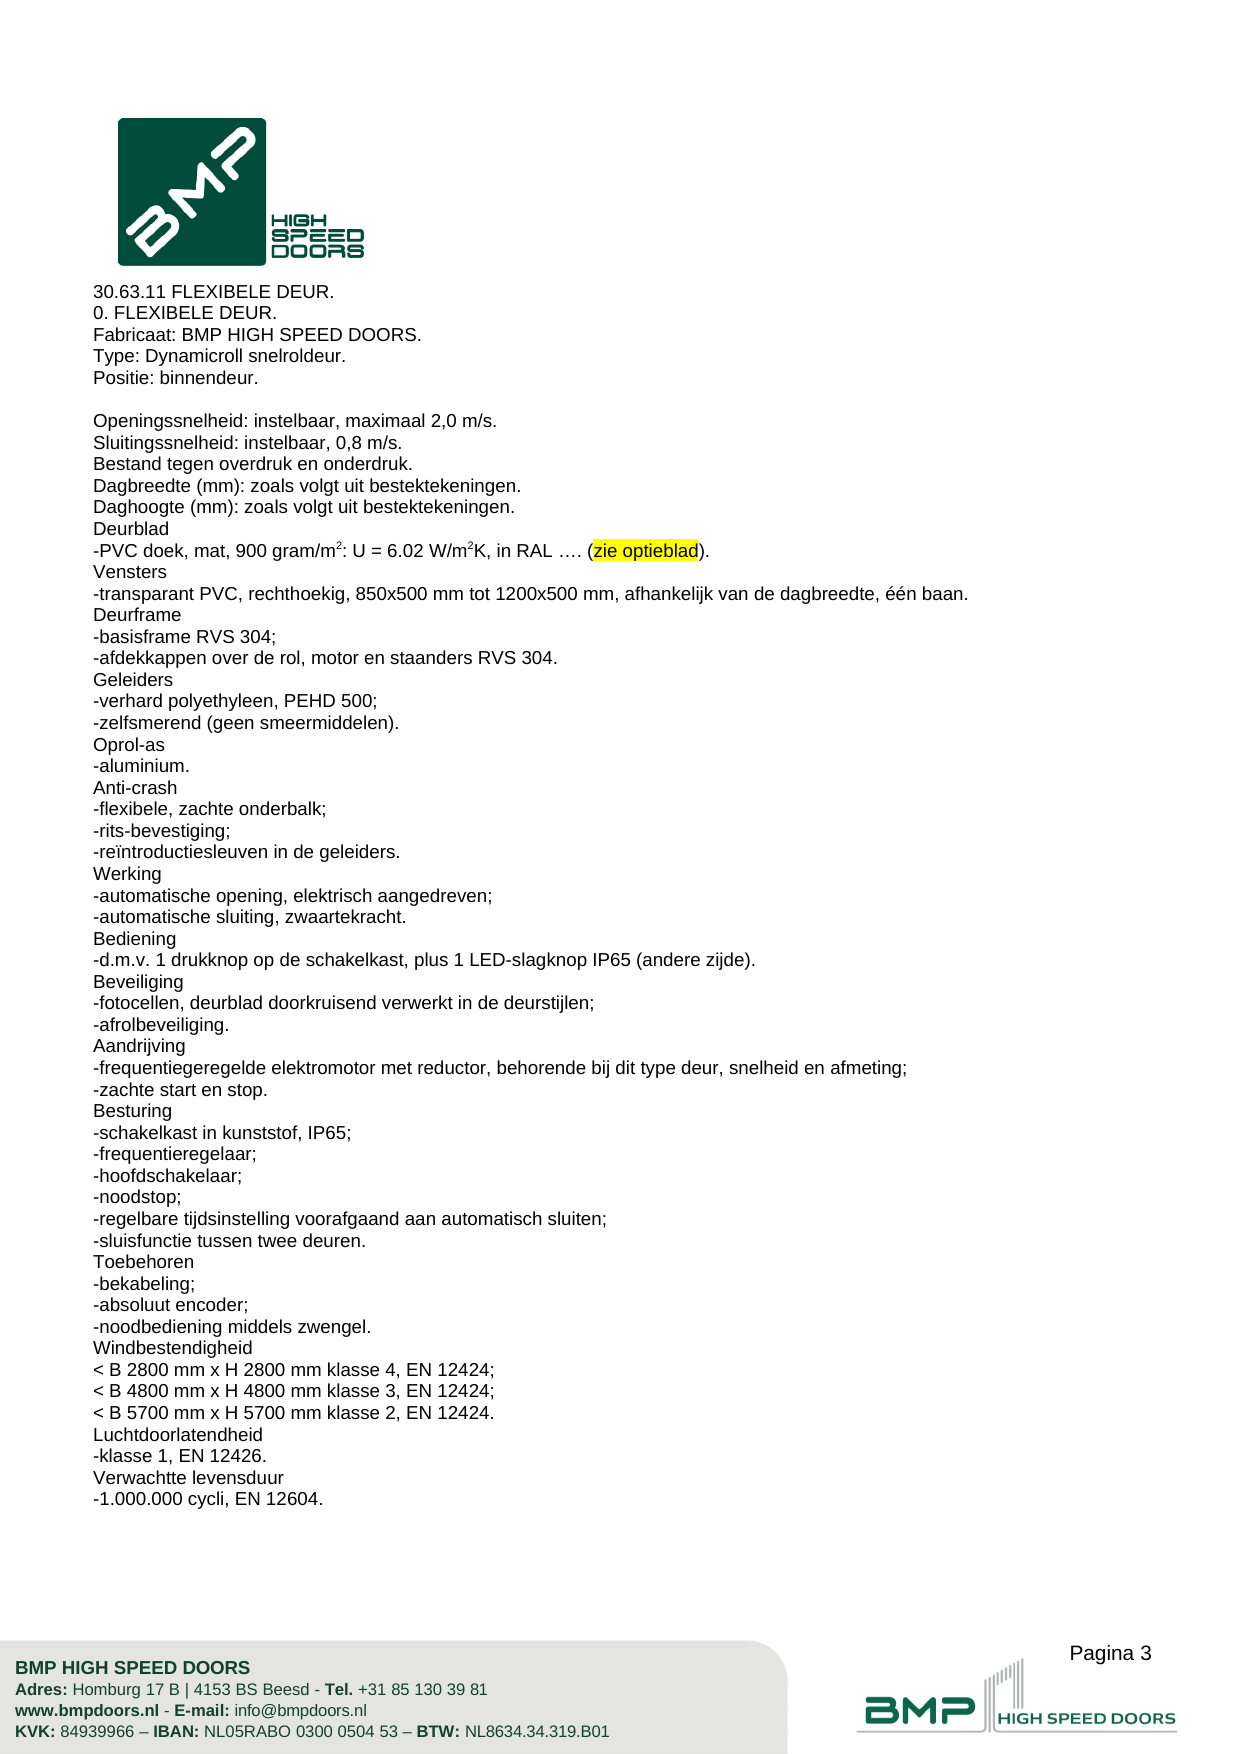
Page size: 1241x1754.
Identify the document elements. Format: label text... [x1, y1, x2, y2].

text -afdekkappen over de rol, motor en staanders RVS 304. [93, 647, 1159, 669]
text -fotocellen, deurblad doorkruisend verwerkt in de deurstijlen; [93, 992, 1159, 1014]
text Deurframe [93, 604, 1159, 626]
text -klasse 1, EN 12426. [93, 1445, 1159, 1467]
text Geleiders [93, 669, 1159, 690]
text -automatische opening, elektrisch aangedreven; [93, 884, 1159, 906]
text Aandrijving [93, 1035, 1159, 1057]
text -automatische sluiting, zwaartekracht. [93, 906, 1159, 927]
text Windbestendigheid [93, 1337, 1159, 1359]
text Dagbreedte (mm): zoals volgt uit bestektekeningen. [93, 475, 1159, 496]
text Werking [93, 863, 1159, 884]
text Luchtdoorlatendheid [93, 1423, 1159, 1445]
text -afrolbeveiliging. [93, 1014, 1159, 1035]
text -PVC doek, mat, 900 gram/m2: U = 6.02 W/m2K, in RAL …. (zie optieblad). [698, 539, 1159, 561]
text -zachte start en stop. [93, 1078, 1159, 1100]
text -transparant PVC, rechthoekig, 850x500 mm tot 1200x500 mm, afhankelijk van de dagbreedte, één baan. [93, 582, 1159, 604]
text -bekabeling; [93, 1272, 1159, 1294]
text Beveiliging [93, 971, 1159, 992]
text Verwachtte levensduur [93, 1467, 1159, 1488]
text Openingssnelheid: instelbaar, maximaal 2,0 m/s. [93, 410, 1159, 432]
text < B 2800 mm x H 2800 mm klasse 4, EN 12424; [93, 1359, 1159, 1380]
picture [0, 1640, 1178, 1754]
text -sluisfunctie tussen twee deuren. [93, 1229, 1159, 1251]
text -hoofdschakelaar; [93, 1165, 1159, 1186]
text -reïntroductiesleuven in de geleiders. [93, 841, 1159, 863]
text -PVC doek, mat, 900 gram/m2: U = 6.02 W/m2K, in RAL …. (zie optieblad). [93, 539, 593, 561]
text Besturing [93, 1100, 1159, 1122]
text -schakelkast in kunststof, IP65; [93, 1122, 1159, 1143]
text Vensters [93, 561, 1159, 582]
text < B 4800 mm x H 4800 mm klasse 3, EN 12424; [93, 1380, 1159, 1402]
text Type: Dynamicroll snelroldeur. [93, 345, 1159, 367]
text 0. FLEXIBELE DEUR. [93, 302, 1159, 324]
text Sluitingssnelheid: instelbaar, 0,8 m/s. [93, 432, 1159, 453]
text -basisframe RVS 304; [93, 626, 1159, 647]
text -verhard polyethyleen, PEHD 500; [93, 690, 1159, 712]
text -absoluut encoder; [93, 1294, 1159, 1316]
text -flexibele, zachte onderbalk; [93, 798, 1159, 820]
text -noodstop; [93, 1186, 1159, 1208]
text < B 5700 mm x H 5700 mm klasse 2, EN 12424. [93, 1402, 1159, 1423]
text Bediening [93, 927, 1159, 949]
text -d.m.v. 1 drukknop op de schakelkast, plus 1 LED-slagknop IP65 (andere zijde). [93, 949, 1159, 971]
text -1.000.000 cycli, EN 12604. [93, 1488, 1159, 1510]
text Oprol-as [93, 733, 1159, 755]
text -rits-bevestiging; [93, 820, 1159, 841]
text Toebehoren [93, 1251, 1159, 1272]
picture [118, 118, 365, 266]
text Deurblad [93, 518, 1159, 539]
text -aluminium. [93, 755, 1159, 777]
text -noodbediening middels zwengel. [93, 1316, 1159, 1337]
text -frequentieregelaar; [93, 1143, 1159, 1165]
text Daghoogte (mm): zoals volgt uit bestektekeningen. [93, 496, 1159, 518]
text Bestand tegen overdruk en onderdruk. [93, 453, 1159, 475]
text 30.63.11 FLEXIBELE DEUR. [93, 281, 1159, 302]
text Anti-crash [93, 777, 1159, 798]
text -frequentiegeregelde elektromotor met reductor, behorende bij dit type deur, snelheid en afmeting; [93, 1057, 1159, 1078]
text Positie: binnendeur. [93, 367, 1159, 388]
text -regelbare tijdsinstelling voorafgaand aan automatisch sluiten; [93, 1208, 1159, 1229]
text -zelfsmerend (geen smeermiddelen). [93, 712, 1159, 733]
text Fabricaat: BMP HIGH SPEED DOORS. [93, 324, 1159, 345]
